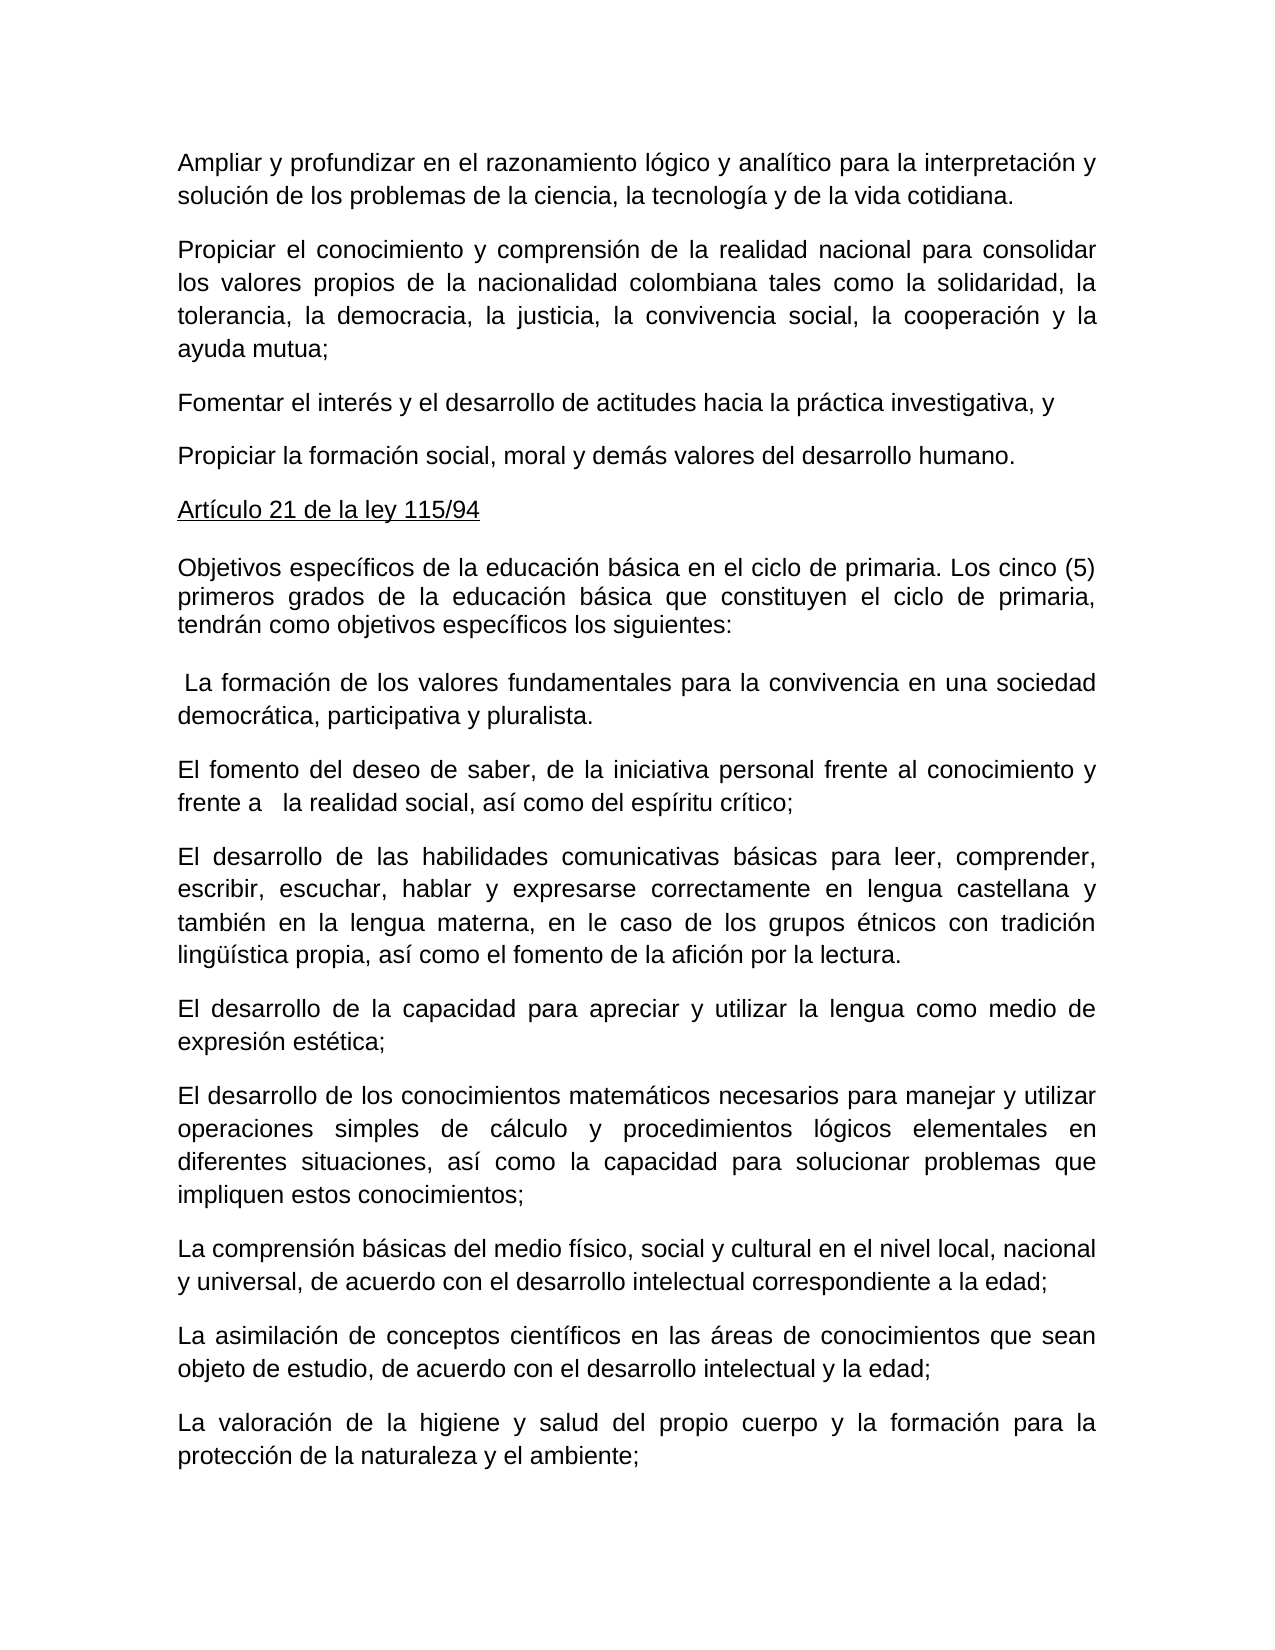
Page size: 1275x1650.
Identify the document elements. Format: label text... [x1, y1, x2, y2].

text El desarrollo de las habilidades comunicativas básicas para leer, comprender, escribir, escuchar, hablar y expresarse correctamente en lengua castellana y también en la lengua materna, en le caso de los grupos étnicos con tradición lingüística propia, así como el fomento de la afición por la lectura. [177, 841, 1098, 969]
text Propiciar la formación social, moral y demás valores del desarrollo humano. [177, 441, 1098, 470]
text La comprensión básicas del medio físico, social y cultural en el nivel local, nacional y universal, de acuerdo con el desarrollo intelectual correspondiente a la edad; [177, 1234, 1098, 1296]
text Objetivos específicos de la educación básica en el ciclo de primaria. Los cinco (5) primeros grados de la educación básica que constituyen el ciclo de primaria, tendrán como objetivos específicos los siguientes: [177, 553, 1098, 639]
text La asimilación de conceptos científicos en las áreas de conocimientos que sean objeto de estudio, de acuerdo con el desarrollo intelectual y la edad; [177, 1321, 1098, 1383]
text Artículo 21 de la ley 115/94 [177, 495, 1098, 524]
text Fomentar el interés y el desarrollo de actitudes hacia la práctica investigativa, y [177, 387, 1098, 416]
text La formación de los valores fundamentales para la convivencia en una sociedad democrática, participativa y pluralista. [177, 668, 1098, 729]
text Ampliar y profundizar en el razonamiento lógico y analítico para la interpretación y solución de los problemas de la ciencia, la tecnología y de la vida cotidiana. [177, 148, 1098, 209]
text La valoración de la higiene y salud del propio cuerpo y la formación para la protección de la naturaleza y el ambiente; [177, 1408, 1098, 1470]
text El desarrollo de la capacidad para apreciar y utilizar la lengua como medio de expresión estética; [177, 994, 1098, 1056]
text Propiciar el conocimiento y comprensión de la realidad nacional para consolidar los valores propios de la nacionalidad colombiana tales como la solidaridad, la tolerancia, la democracia, la justicia, la convivencia social, la cooperación y la ayuda mutua; [177, 234, 1098, 362]
text El desarrollo de los conocimientos matemáticos necesarios para manejar y utilizar operaciones simples de cálculo y procedimientos lógicos elementales en diferentes situaciones, así como la capacidad para solucionar problemas que impliquen estos conocimientos; [177, 1081, 1098, 1209]
text El fomento del deseo de saber, de la iniciativa personal frente al conocimiento y frente a la realidad social, así como del espíritu crítico; [177, 754, 1098, 816]
